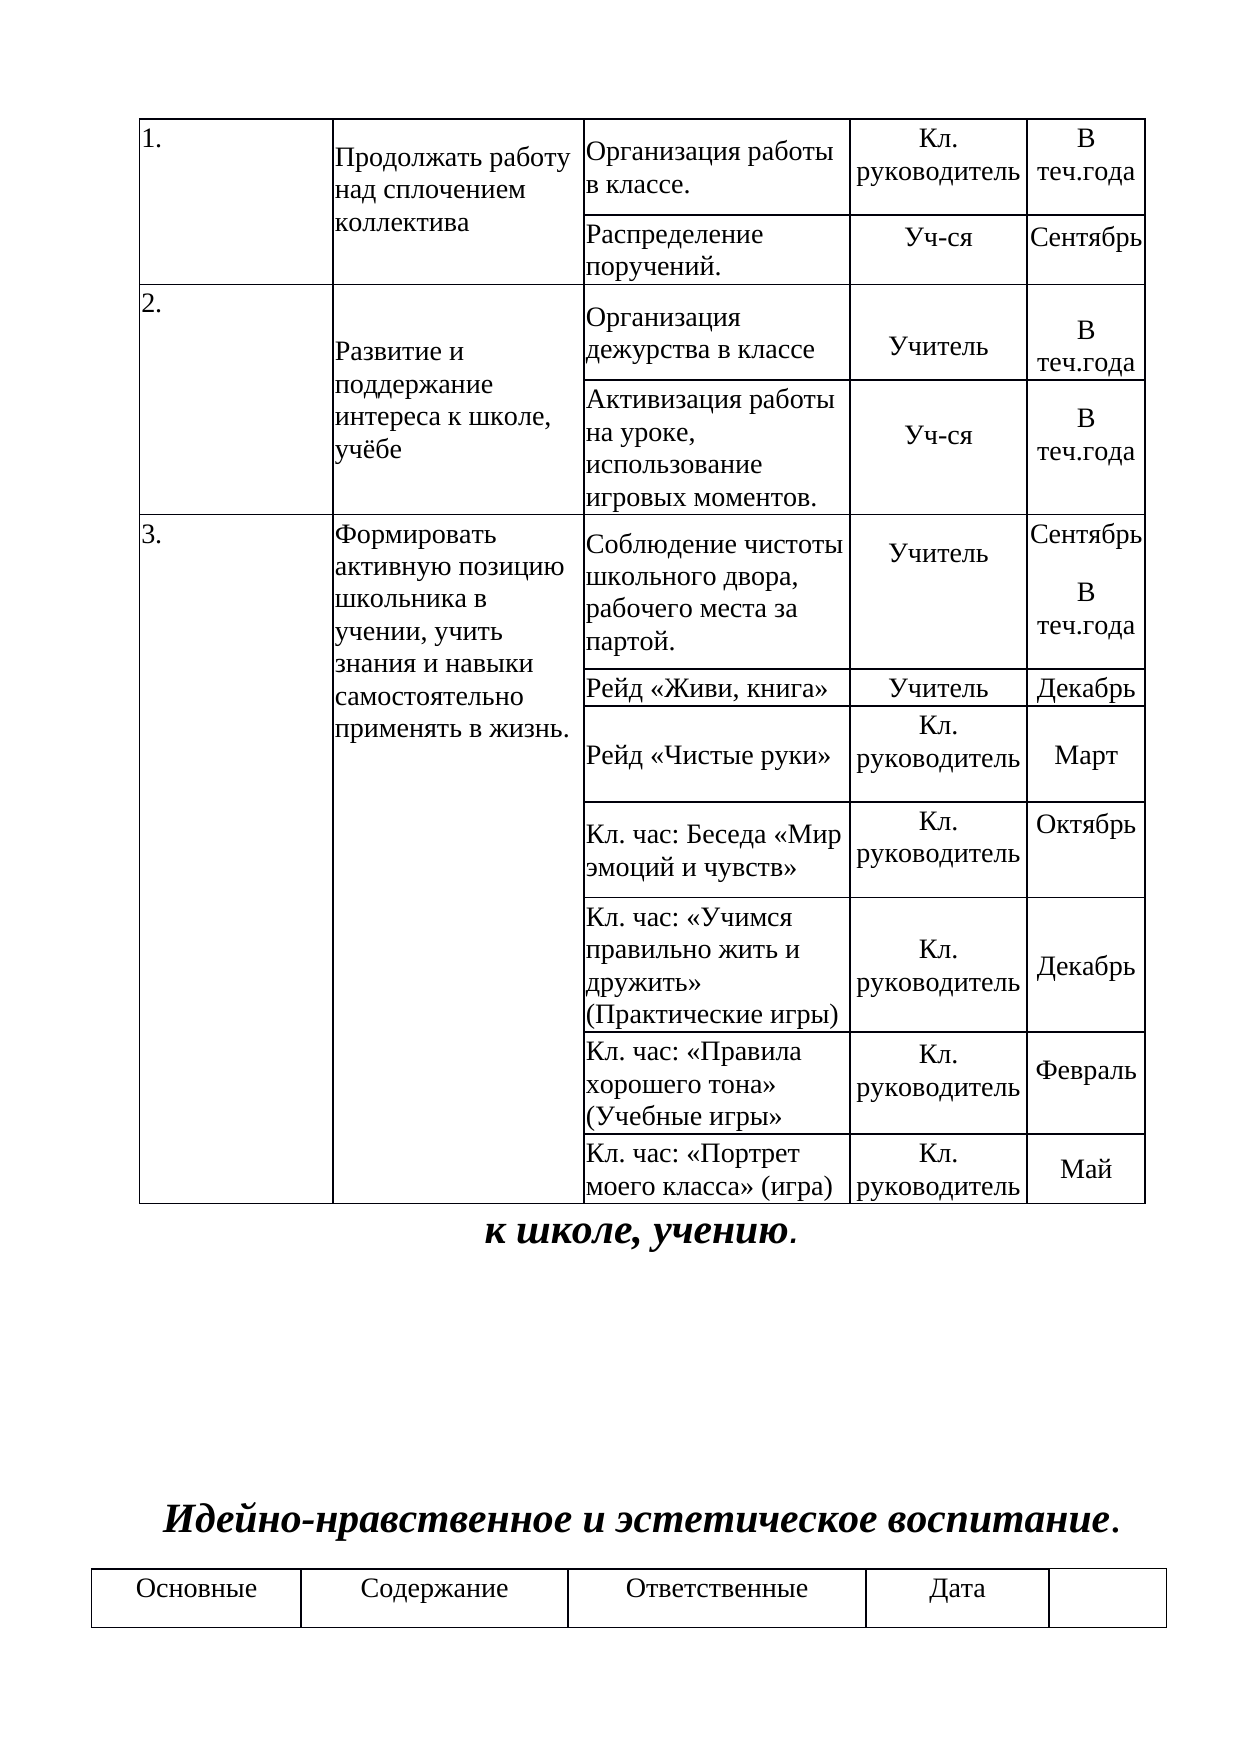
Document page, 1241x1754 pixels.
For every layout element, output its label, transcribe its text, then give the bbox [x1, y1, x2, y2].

table_cell Март [1028, 707, 1144, 801]
table_cell Развитие и поддержание интереса к школе, учёбе [334, 285, 583, 513]
table_cell Продолжать работу над сплочением коллектива [334, 120, 583, 283]
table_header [92, 1570, 300, 1627]
table_cell Кл. час: «Портрет моего класса» (игра) [585, 1135, 849, 1202]
table_cell Соблюдение чистоты школьного двора, рабочего места за партой. [585, 515, 849, 668]
table_cell В теч.года [1028, 120, 1144, 214]
text Идейно-нравственное и эстетическое воспитание. [118, 1489, 1167, 1542]
text к школе, учению. [118, 1204, 1167, 1252]
table_header Дата [867, 1570, 1048, 1627]
table_cell Учитель [851, 285, 1026, 379]
table_cell В теч.года [1028, 381, 1144, 513]
table_cell Кл. руководитель [851, 898, 1026, 1031]
table_cell Кл. руководитель [851, 1033, 1026, 1133]
table_cell Декабрь [1028, 898, 1144, 1031]
table_cell Кл. час: «Правила хорошего тона» (Учебные игры» [585, 1033, 849, 1133]
table_cell 2. [140, 285, 332, 513]
table_cell Организация работы в классе. [585, 120, 849, 214]
table_header Ответственные [569, 1570, 865, 1627]
table_cell Учитель [851, 670, 1026, 705]
table_cell Организация дежурства в классе [585, 285, 849, 379]
table_cell Декабрь [1028, 670, 1144, 705]
table_cell Активизация работы на уроке, использование игровых моментов. [585, 381, 849, 513]
table_cell Октябрь [1028, 803, 1144, 897]
table_cell Май [1028, 1135, 1144, 1202]
table_cell Кл. час: Беседа «Мир эмоций и чувств» [585, 803, 849, 897]
table_cell Февраль [1028, 1033, 1144, 1133]
table_cell 3. [140, 515, 332, 1202]
table_cell Кл. руководитель [851, 707, 1026, 801]
table_cell Рейд «Живи, книга» [585, 670, 849, 705]
table_cell Сентябрь В теч.года [1028, 515, 1144, 668]
table_cell Кл. руководитель [851, 120, 1026, 214]
table_cell Уч-ся [851, 216, 1026, 283]
table_cell Кл. час: «Учимся правильно жить и дружить» (Практические игры) [585, 898, 849, 1031]
table_cell Рейд «Чистые руки» [585, 707, 849, 801]
table_cell Кл. руководитель [851, 1135, 1026, 1202]
table_header Содержание работы [302, 1570, 567, 1627]
table_header [1050, 1569, 1166, 1627]
table_cell В теч.года [1028, 285, 1144, 379]
table_cell Сентябрь [1028, 216, 1144, 283]
table_cell Кл. руководитель [851, 803, 1026, 897]
table_cell Уч-ся [851, 381, 1026, 513]
table_cell Распределение поручений. [585, 216, 849, 283]
table_cell Учитель [851, 515, 1026, 668]
table_cell 1. [140, 120, 332, 283]
table_cell Формировать активную позицию школьника в учении, учить знания и навыки самостоятельно применять в жизнь. [334, 515, 583, 1202]
